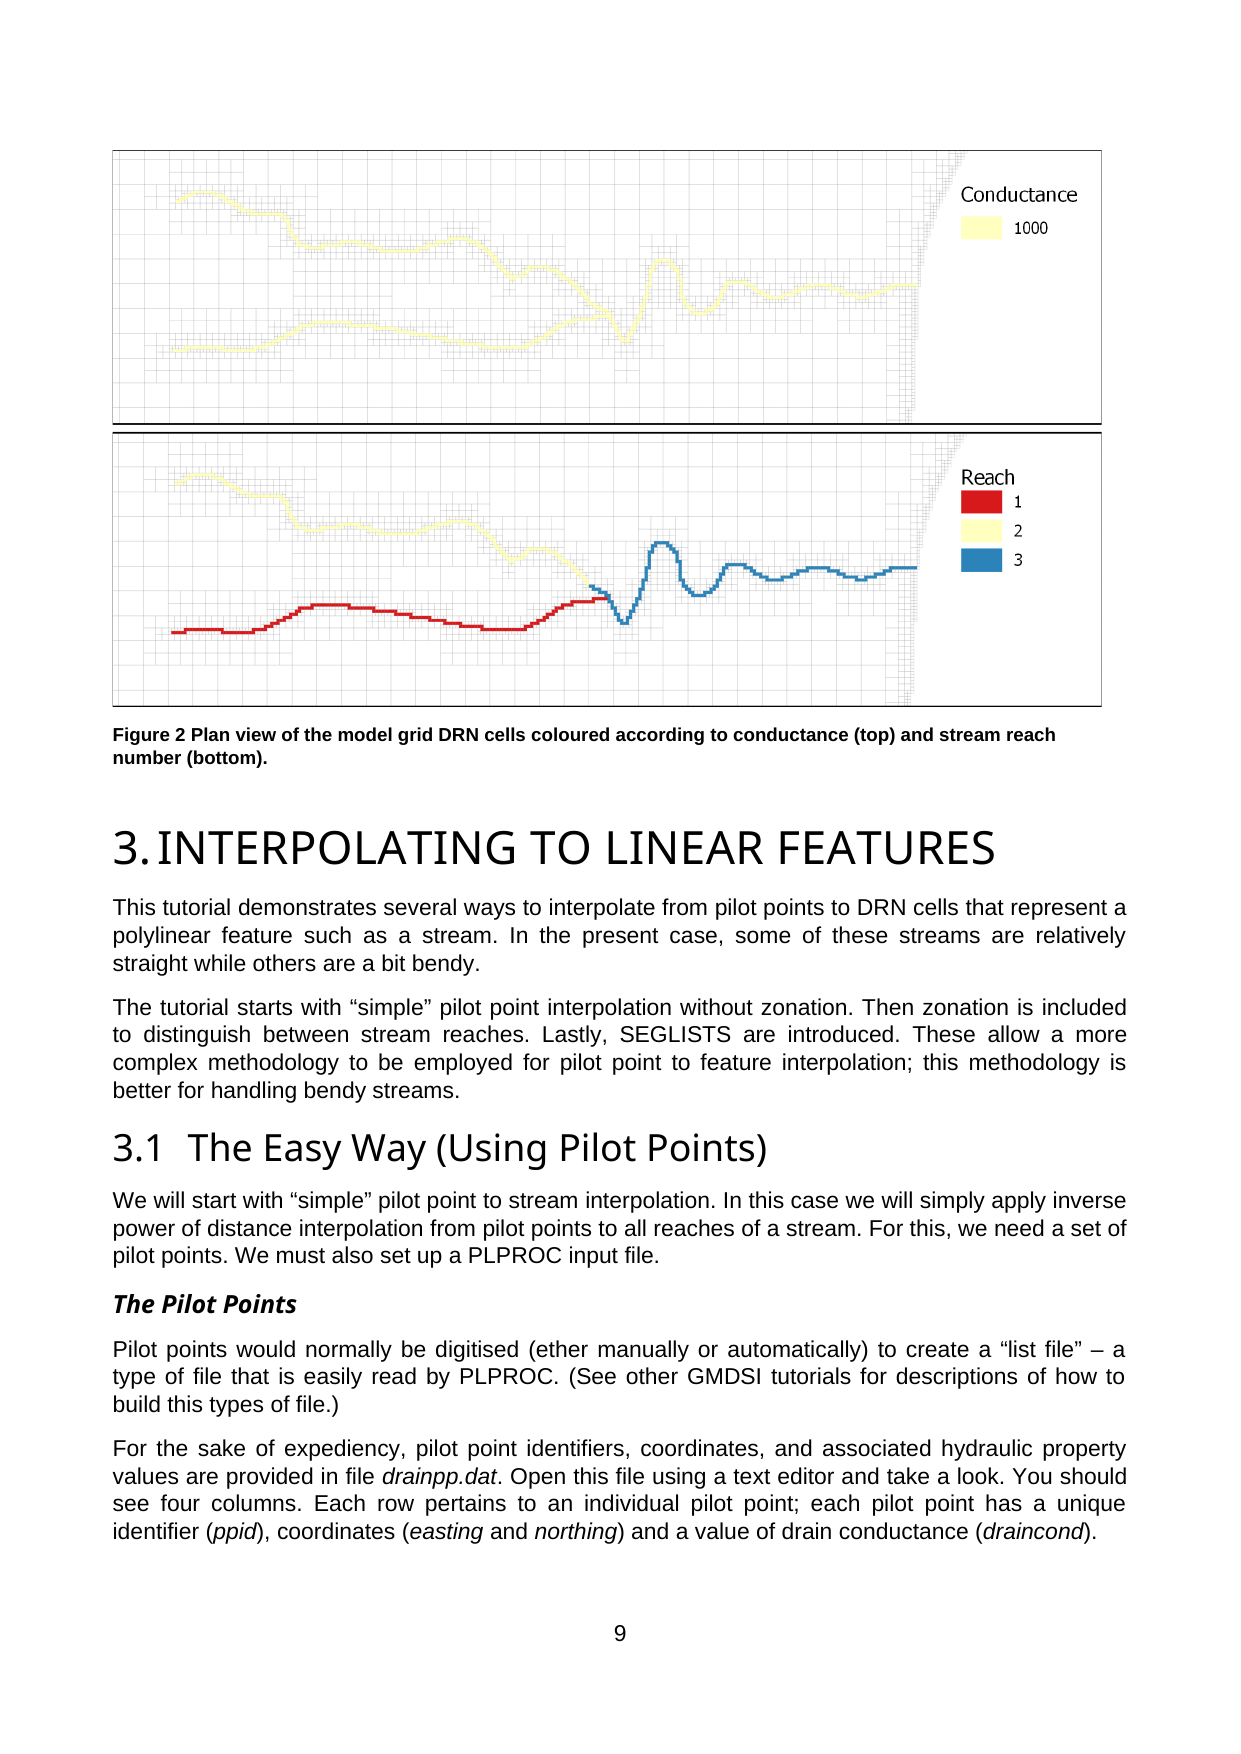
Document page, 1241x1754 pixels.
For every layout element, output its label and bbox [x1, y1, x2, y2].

picture [112, 150, 1102, 707]
